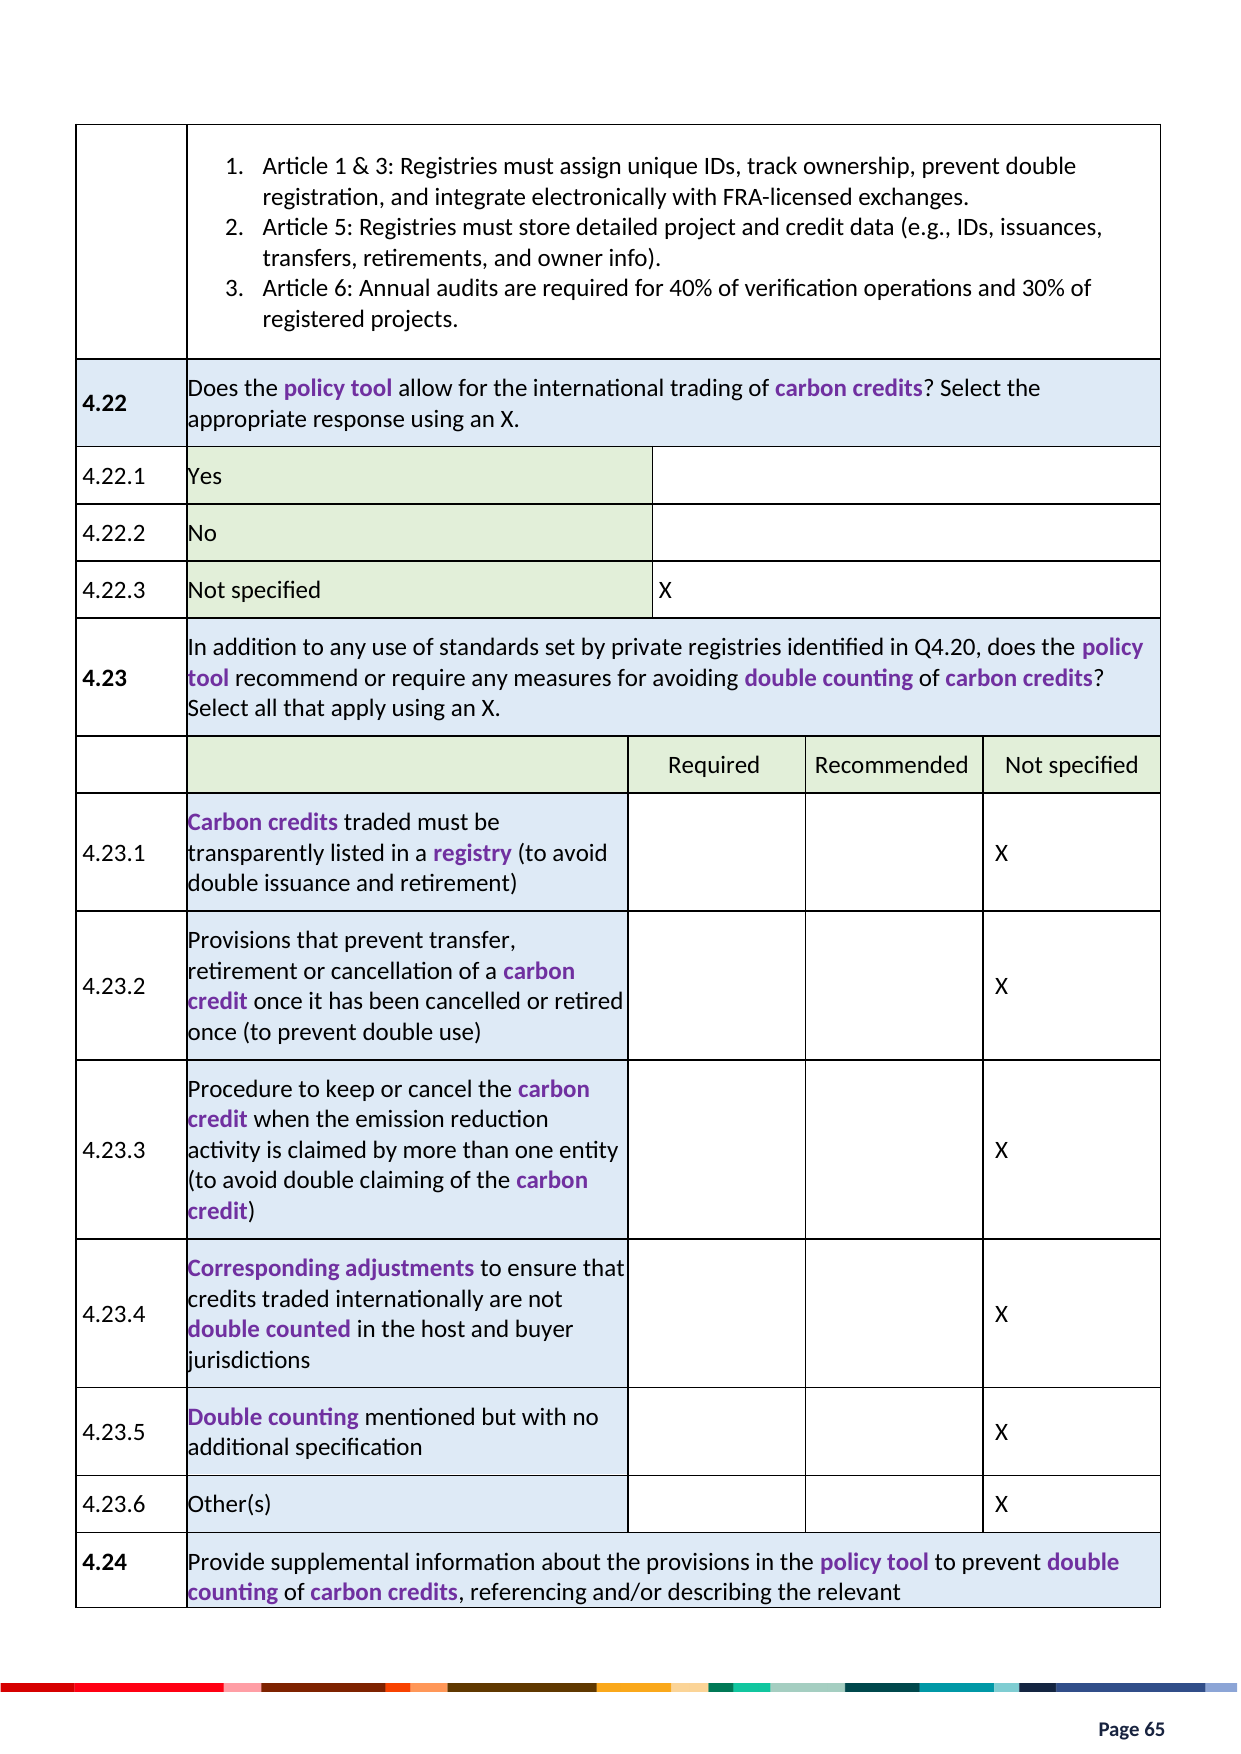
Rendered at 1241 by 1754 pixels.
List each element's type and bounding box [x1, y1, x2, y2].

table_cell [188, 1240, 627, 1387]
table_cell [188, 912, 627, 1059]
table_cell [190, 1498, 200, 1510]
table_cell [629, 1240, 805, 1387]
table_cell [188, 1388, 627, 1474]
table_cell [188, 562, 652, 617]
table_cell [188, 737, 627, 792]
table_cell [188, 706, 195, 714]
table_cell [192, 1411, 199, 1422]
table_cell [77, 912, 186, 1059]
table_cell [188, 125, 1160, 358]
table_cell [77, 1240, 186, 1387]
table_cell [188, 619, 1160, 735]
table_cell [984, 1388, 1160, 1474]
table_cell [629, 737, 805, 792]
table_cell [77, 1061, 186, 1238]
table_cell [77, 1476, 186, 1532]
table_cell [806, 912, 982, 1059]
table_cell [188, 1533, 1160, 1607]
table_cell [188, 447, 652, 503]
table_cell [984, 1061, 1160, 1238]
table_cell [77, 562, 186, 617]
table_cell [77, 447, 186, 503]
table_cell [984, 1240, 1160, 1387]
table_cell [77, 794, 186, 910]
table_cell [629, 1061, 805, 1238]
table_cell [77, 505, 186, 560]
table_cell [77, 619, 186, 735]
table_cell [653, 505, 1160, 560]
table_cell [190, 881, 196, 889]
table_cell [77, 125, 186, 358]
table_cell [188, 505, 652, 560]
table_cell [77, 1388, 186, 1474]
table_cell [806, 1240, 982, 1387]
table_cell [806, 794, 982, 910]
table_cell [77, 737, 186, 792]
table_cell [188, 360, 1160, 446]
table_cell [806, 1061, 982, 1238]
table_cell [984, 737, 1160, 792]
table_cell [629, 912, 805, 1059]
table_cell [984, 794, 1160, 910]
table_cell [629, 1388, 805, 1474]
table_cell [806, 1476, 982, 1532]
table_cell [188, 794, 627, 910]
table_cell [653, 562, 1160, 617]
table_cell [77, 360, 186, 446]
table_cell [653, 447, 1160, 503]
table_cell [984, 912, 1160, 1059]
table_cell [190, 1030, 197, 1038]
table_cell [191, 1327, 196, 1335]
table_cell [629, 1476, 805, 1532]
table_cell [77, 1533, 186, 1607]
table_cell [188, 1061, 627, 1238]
picture [0, 1683, 1236, 1692]
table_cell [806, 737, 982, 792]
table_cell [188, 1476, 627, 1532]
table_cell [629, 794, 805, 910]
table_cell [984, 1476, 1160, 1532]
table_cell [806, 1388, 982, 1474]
